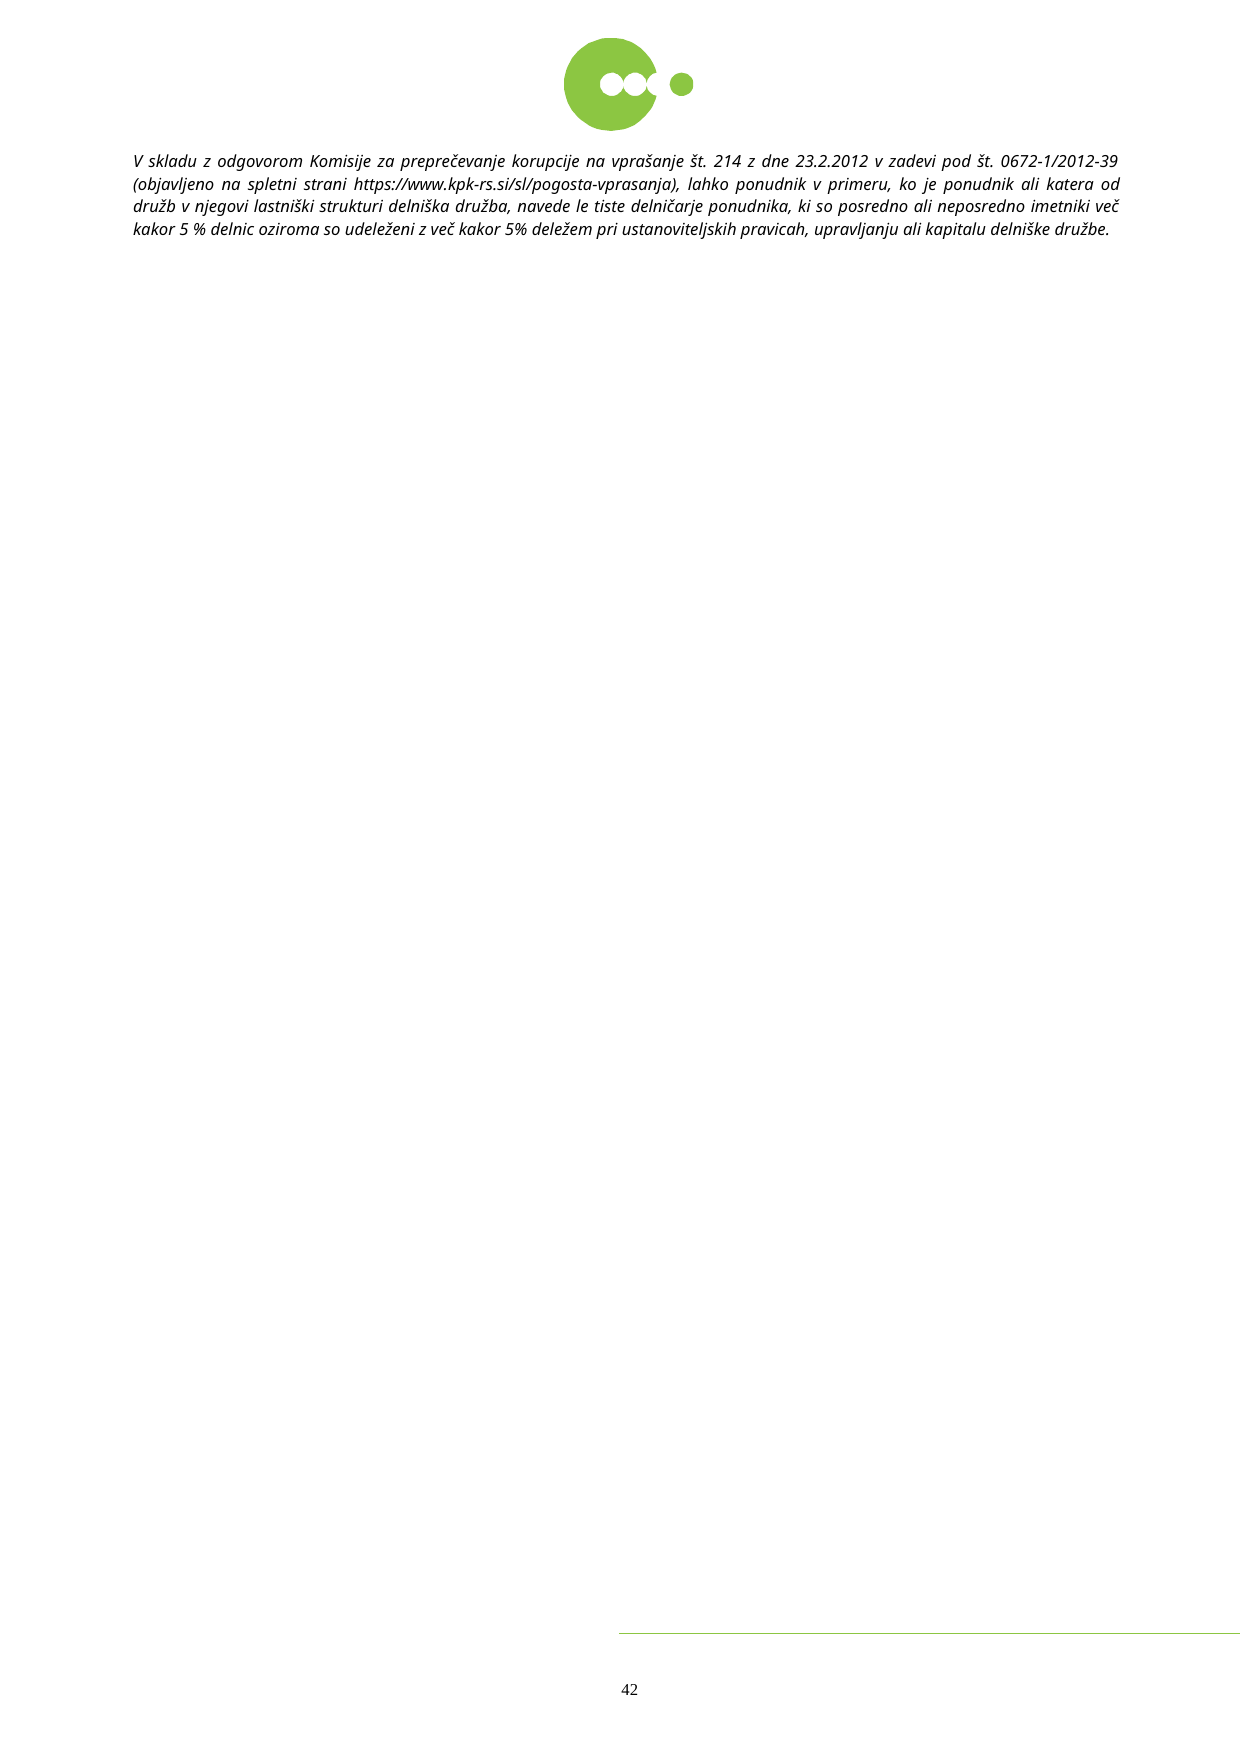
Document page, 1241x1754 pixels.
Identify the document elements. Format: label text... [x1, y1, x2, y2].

text V skladu z odgovorom Komisije za preprečevanje korupcije na vprašanje št. 214 z dne 23.2.2012 v zadevi pod št. 0672-1/2012-39 (objavljeno na spletni strani https://www.kpk-rs.si/sl/pogosta-vprasanja), lahko ponudnik v primeru, ko je ponudnik ali katera od družb v njegovi lastniški strukturi delniška družba, navede le tiste delničarje ponudnika, ki so posredno ali neposredno imetniki več kakor 5 % delnic oziroma so udeleženi z več kakor 5% deležem pri ustanoviteljskih pravicah, upravljanju ali kapitalu delniške družbe. [133, 149, 1122, 240]
